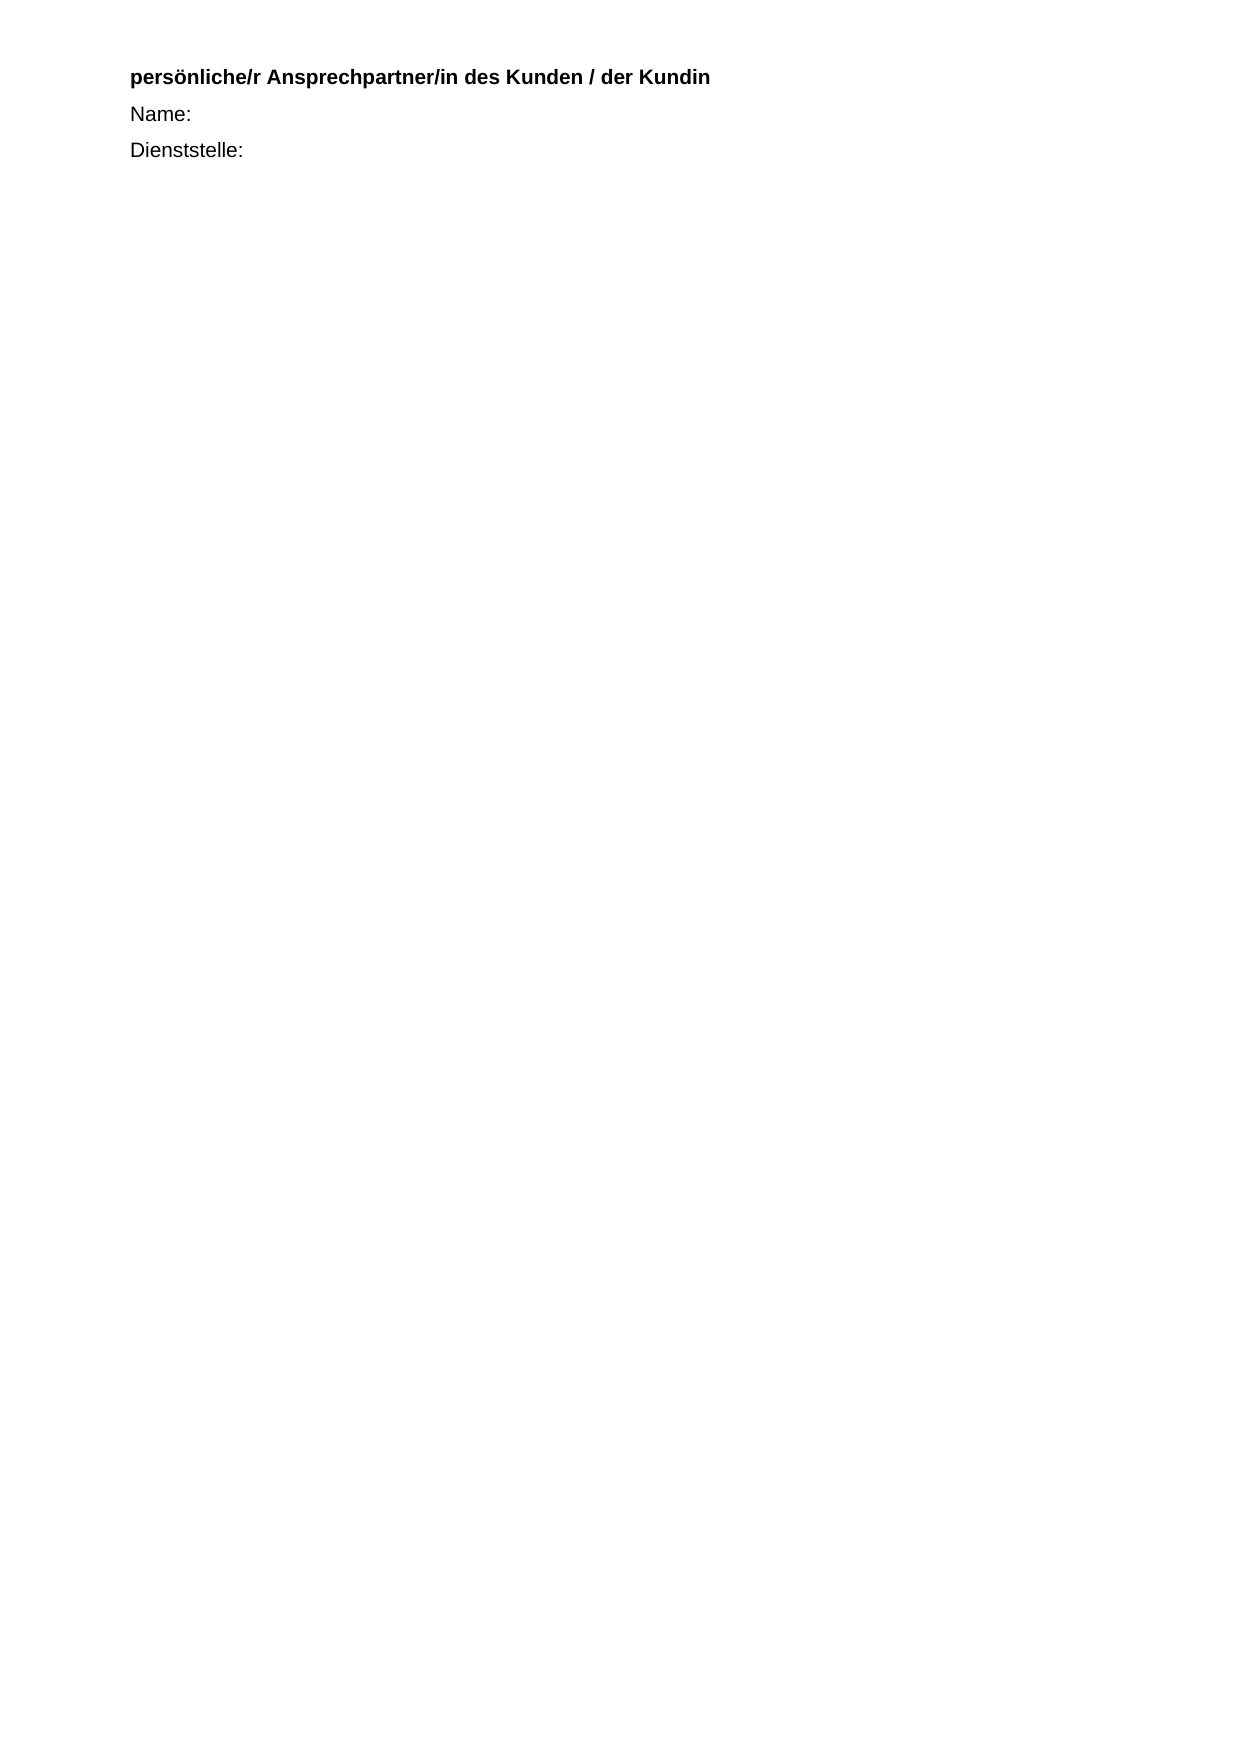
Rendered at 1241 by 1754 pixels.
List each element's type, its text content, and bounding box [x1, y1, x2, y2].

list Dienststelle: [130, 138, 1157, 162]
list Name: [130, 101, 1157, 125]
list persönliche/r Ansprechpartner/in des Kunden / der Kundin [130, 65, 1157, 89]
